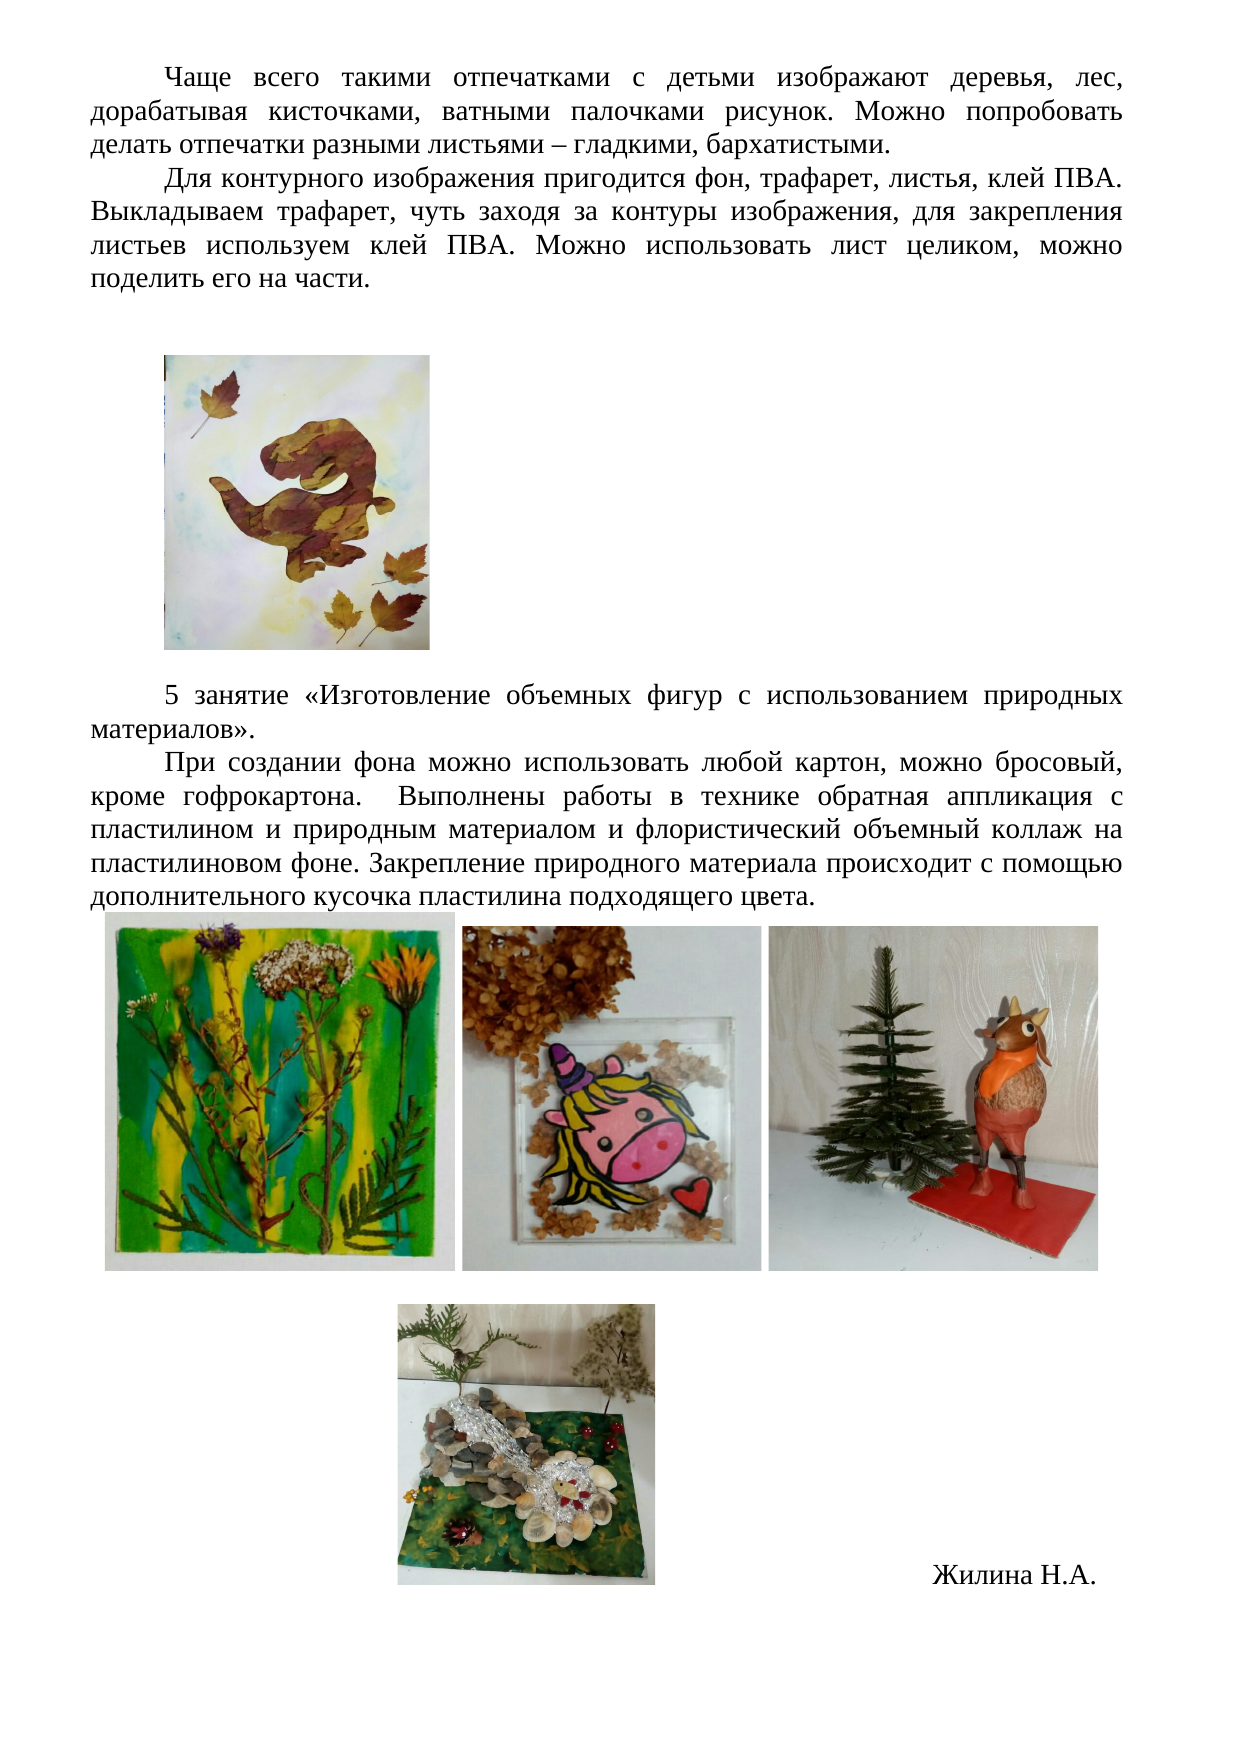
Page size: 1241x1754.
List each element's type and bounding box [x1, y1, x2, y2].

table_cell [59, 59, 1124, 1650]
picture [104, 912, 455, 1271]
picture [397, 1304, 656, 1585]
picture [164, 355, 430, 650]
picture [768, 926, 1099, 1271]
picture [462, 926, 762, 1271]
